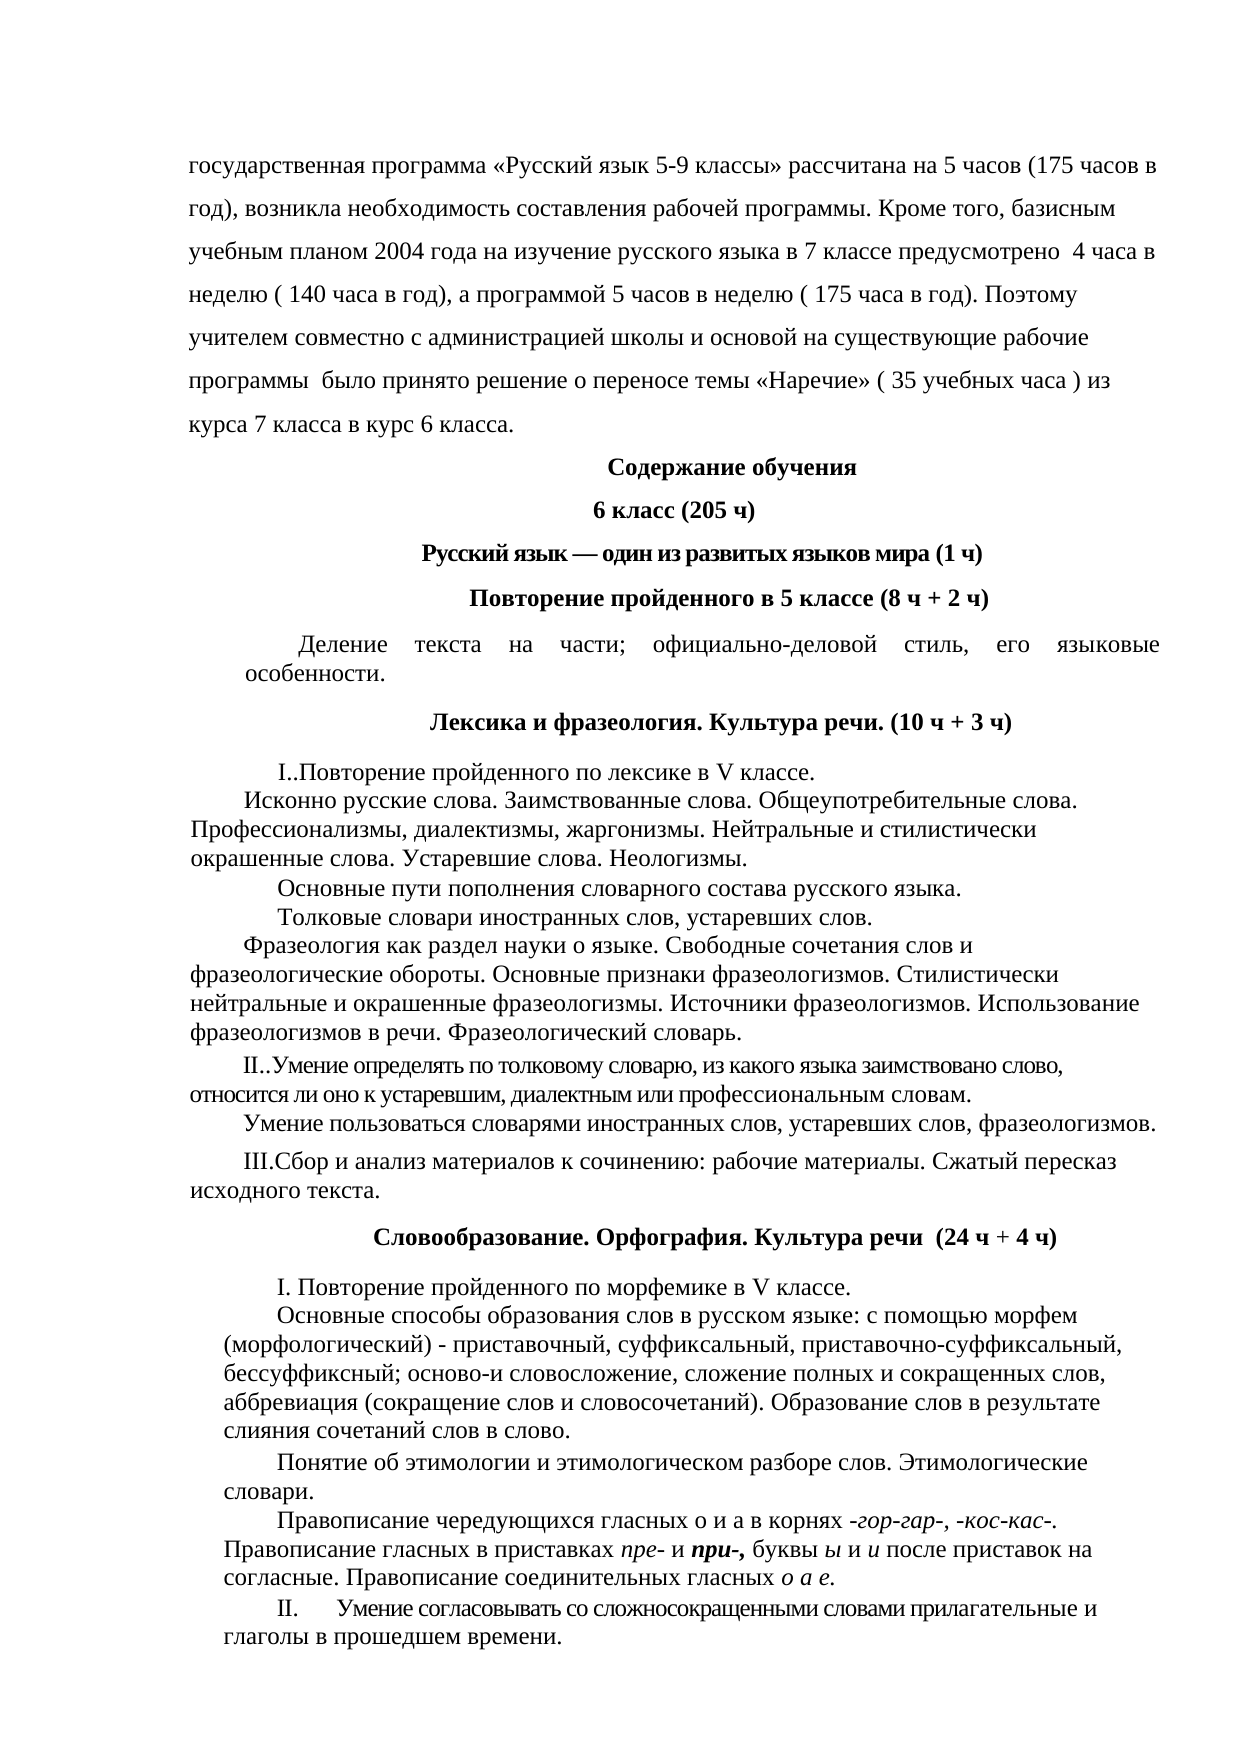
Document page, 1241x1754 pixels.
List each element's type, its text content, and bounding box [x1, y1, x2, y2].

text Словообразование. Орфография. Культура речи (24 ч + 4 ч) [319, 1222, 1110, 1250]
text I. Повторение пройденного по морфемике в V классе. [223, 1272, 1160, 1301]
text Повторение пройденного в 5 классе (8 ч + 2 ч) [245, 583, 1160, 612]
text Правописание чередующихся гласных о и а в корнях -гор-гар-, -кос-кас-. Правописание гласных в приставках пре- и при-, буквы ы и и после приставок на согласные. Правописание соединительных гласных о а е. [223, 1505, 1160, 1591]
text Лексика и фразеология. Культура речи. (10 ч + 3 ч) [229, 707, 1160, 735]
text Содержание обучения [188, 452, 1160, 481]
text Русский язык — один из развитых языков мира (1 ч) [191, 538, 1160, 566]
text Деление текста на части; официально-деловой стиль, его языковые особенности. [245, 629, 1160, 687]
text Умение пользоваться словарями иностранных слов, устаревших слов, фразеологизмов. [189, 1108, 1159, 1137]
text Фразеология как раздел науки о языке. Свободные сочетания слов и фразеологические обороты. Основные признаки фразеологизмов. Стилистически нейтральные и окрашенные фразеологизмы. Источники фразеологизмов. Использование фразеологизмов в речи. Фразеологический словарь. [190, 930, 1159, 1045]
text Исконно русские слова. Заимствованные слова. Общеупотребительные слова. Профессионализмы, диалектизмы, жаргонизмы. Нейтральные и стилистически окрашенные слова. Устаревшие слова. Неологизмы. [190, 786, 1159, 872]
text Понятие об этимологии и этимологическом разборе слов. Этимологические словари. [223, 1447, 1156, 1505]
text Основные способы образования слов в русском языке: с помощью морфем (морфологический) - приставочный, суффиксальный, приставочно-суффиксальный, бессуффиксный; осново-и словосложение, сложение полных и сокращенных слов, аббревиация (сокращение слов и словосочетаний). Образование слов в результате слияния сочетаний слов в слово. [223, 1301, 1158, 1444]
text 6 класс (205 ч) [188, 495, 1160, 524]
text II. Умение согласовывать со сложносокращенными словами прилагательные и глаголы в прошедшем времени. [223, 1593, 1156, 1650]
text III.Сбор и анализ материалов к сочинению: рабочие материалы. Сжатый пересказ исходного текста. [190, 1146, 1158, 1204]
text Основные пути пополнения словарного состава русского языка. [224, 873, 1160, 902]
text II..Умение определять по толковому словарю, из какого языка заимствовано слово, относится ли оно к устаревшим, диалектным или профессиональным словам. [189, 1050, 1159, 1107]
text I..Повторение пройденного по лексике в V классе. [224, 757, 1160, 786]
text Толковые словари иностранных слов, устаревших слов. [224, 902, 1160, 930]
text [188, 150, 1160, 437]
